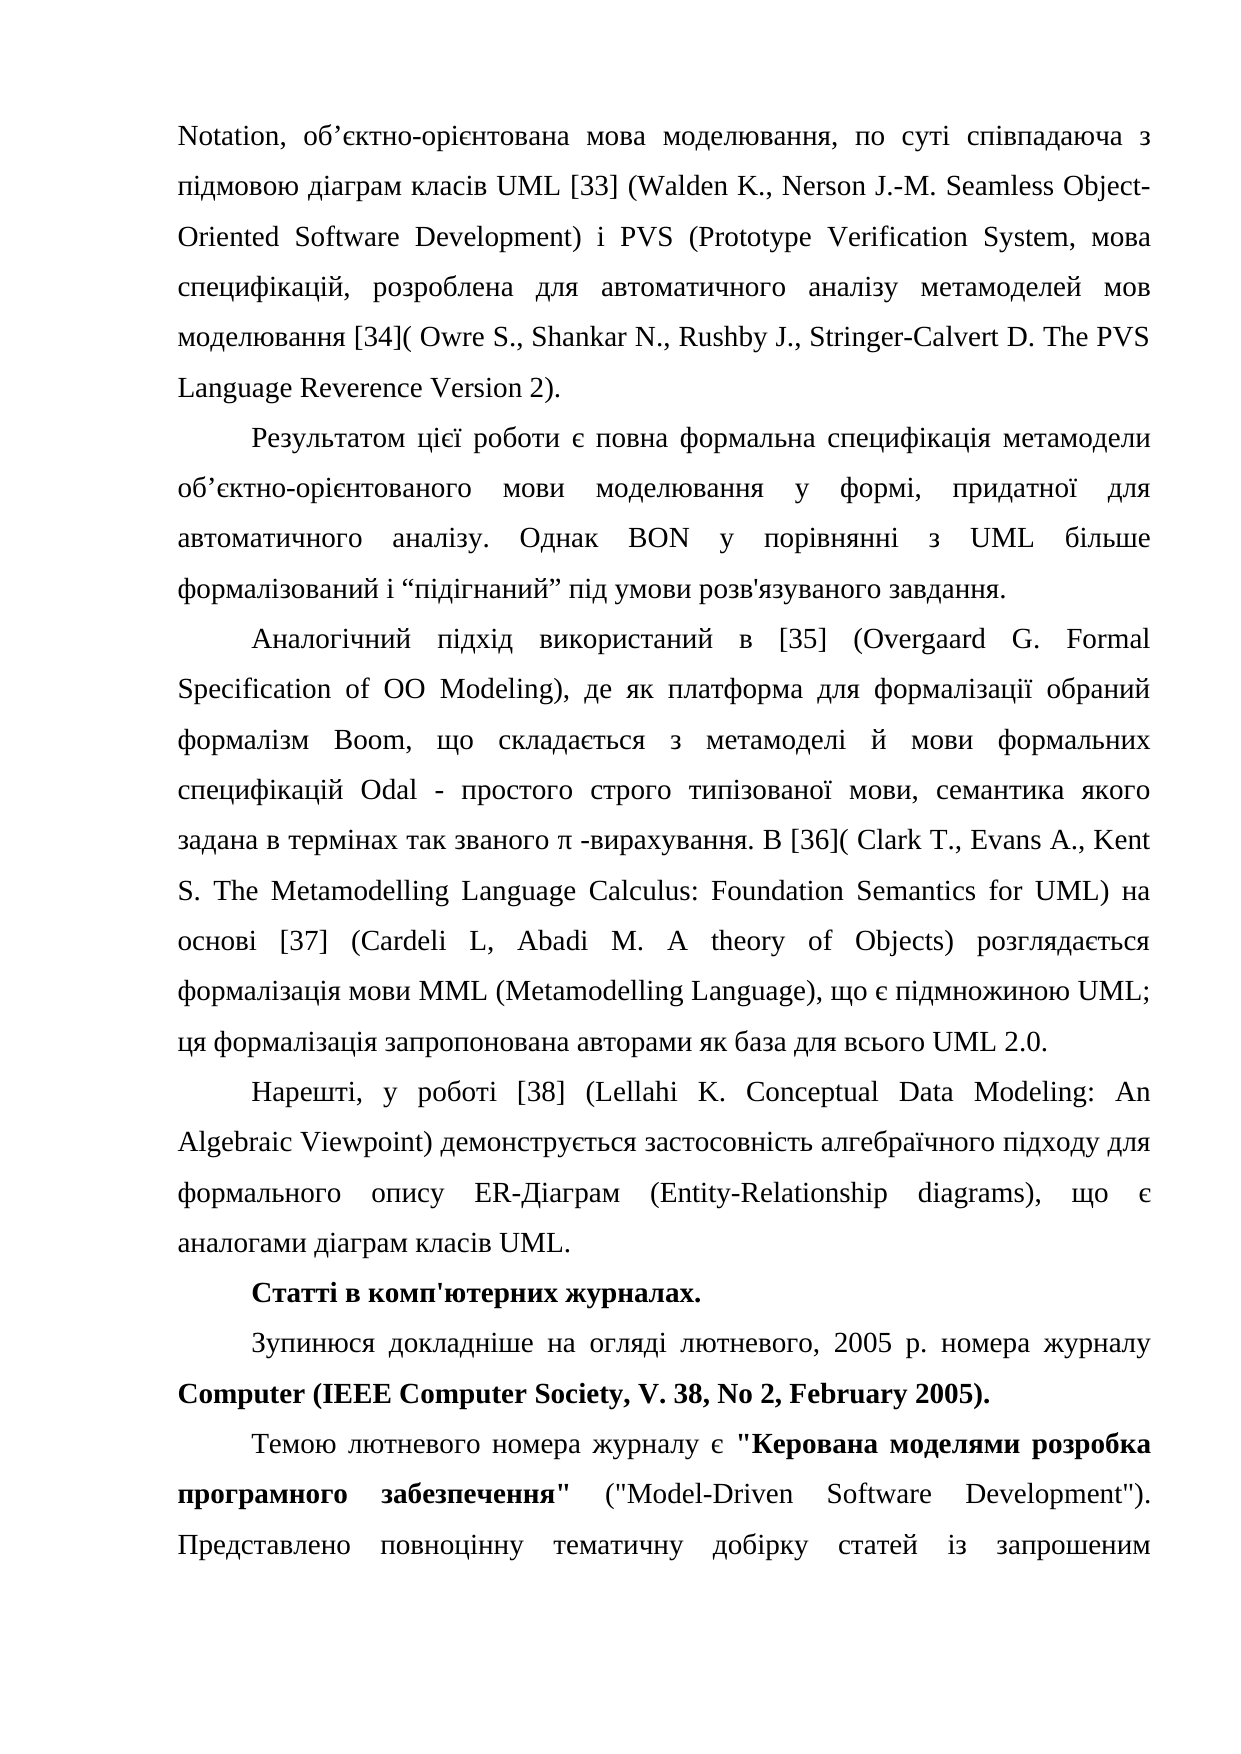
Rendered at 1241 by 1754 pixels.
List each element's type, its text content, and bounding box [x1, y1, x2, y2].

text Нарешті, у роботі [38] (Lellahi K. Conceptual Data Modeling: An Algebraic Viewpoint) демонструється застосовність алгебраїчного підходу для формального опису ER-Діаграм (Entity-Relationship diagrams), що є аналогами діаграм класів UML. [177, 1074, 1152, 1258]
text Аналогічний підхід використаний в [35] (Overgaard G. Formal Specification of OO Modeling), де як платформа для формалізації обраний формалізм Boom, що складається з метамоделі й мови формальних специфікацій Odal - простого строго типізованої мови, семантика якого задана в термінах так званого π -вирахування. В [36]( Clark T., Evans A., Kent S. The Metamodelling Language Calculus: Foundation Semantics for UML) на основі [37] (Cardeli L, Abadi M. A theory of Objects) розглядається формалізація мови MML (Metamodelling Language), що є підмножиною UML; ця формалізація запропонована авторами як база для всього UML 2.0. [177, 621, 1152, 1057]
text Статті в комп'ютерних журналах. [177, 1275, 1152, 1309]
text Зупинюся докладніше на огляді лютневого, 2005 р. номера журналу Computer (IEEE Computer Society, V. 38, No 2, February 2005). [177, 1326, 1152, 1409]
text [177, 1426, 1152, 1560]
text Результатом цієї роботи є повна формальна специфікація метамодели об’єктно-орієнтованого мови моделювання у формі, придатної для автоматичного аналізу. Однак BON у порівнянні з UML більше формалізований і “підігнаний” під умови розв'язуваного завдання. [177, 420, 1152, 604]
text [177, 118, 1152, 403]
